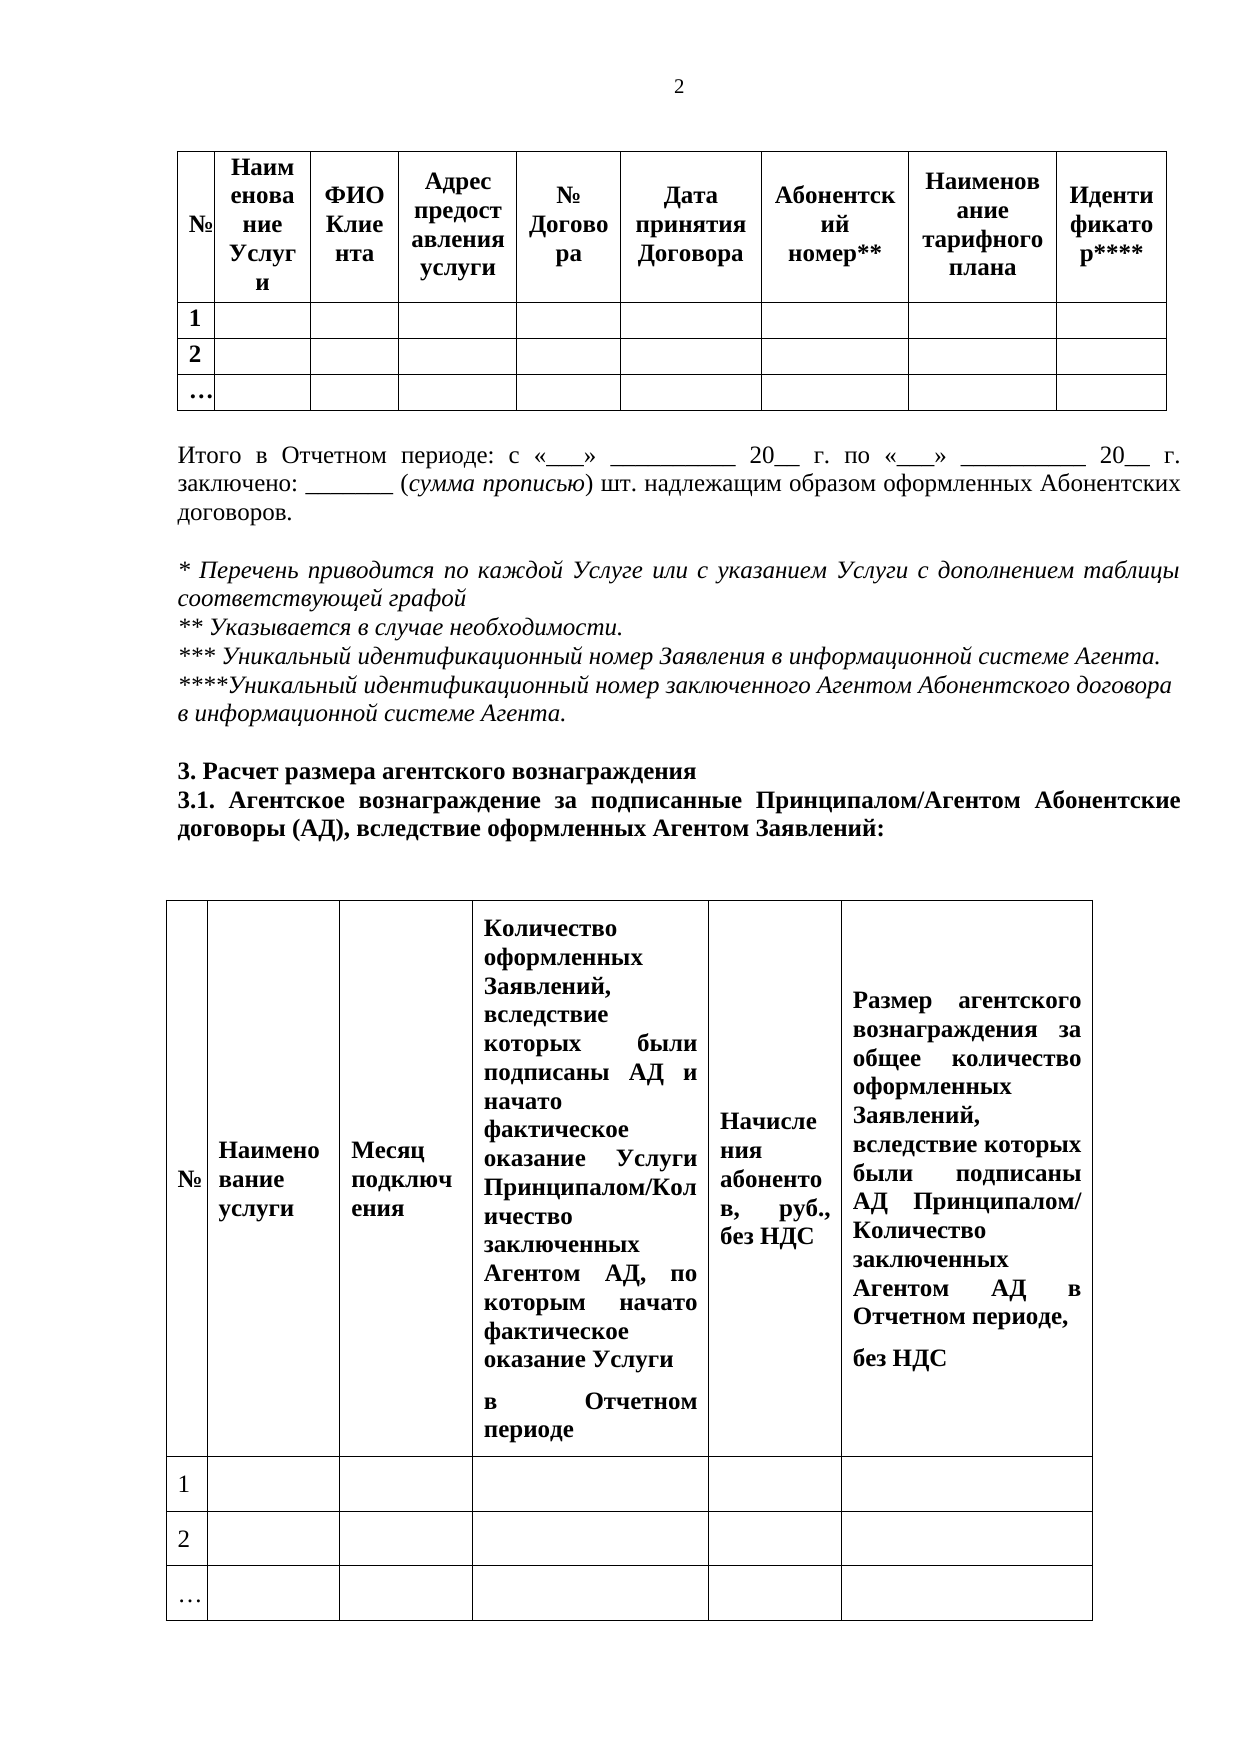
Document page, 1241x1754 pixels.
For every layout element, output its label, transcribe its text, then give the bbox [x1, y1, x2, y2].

table_cell [762, 375, 908, 410]
text ****Уникальный идентификационный номер заключенного Агентом Абонентского договора в информационной системе Агента. [177, 670, 1181, 727]
text * Перечень приводится по каждой Услуге или с указанием Услуги с дополнением таблицы соответствующей графой [177, 555, 1181, 612]
table_cell [842, 1566, 1092, 1620]
table_cell [215, 375, 310, 410]
table_cell [473, 1566, 708, 1620]
table_header № Договора [517, 152, 620, 302]
table_cell … [167, 1566, 207, 1620]
table_header Дата принятия Договора [621, 152, 761, 302]
table_cell [208, 1512, 339, 1565]
table_cell [709, 1512, 841, 1565]
table_cell [311, 303, 398, 338]
table_cell [473, 1512, 708, 1565]
table_cell … [178, 375, 214, 410]
text 3.1. Агентское вознаграждение за подписанные Принципалом/Агентом Абонентские договоры (АД), вследствие оформленных Агентом Заявлений: [177, 785, 1181, 842]
table_header Абонентский номер** [762, 152, 908, 302]
table_cell [340, 1457, 472, 1511]
table_cell [311, 339, 398, 374]
table_cell 2 [178, 339, 214, 374]
table_cell [621, 339, 761, 374]
text ** Указывается в случае необходимости. [177, 612, 1181, 641]
table_cell [709, 1457, 841, 1511]
table_cell [473, 1457, 708, 1511]
table_header Идентификатор**** [1057, 152, 1166, 302]
table_cell [1057, 339, 1166, 374]
table_cell [1057, 375, 1166, 410]
table_cell [208, 1457, 339, 1511]
table_header Начисления абонентов, руб., без НДС [709, 901, 841, 1456]
table_cell 1 [167, 1457, 207, 1511]
text 3. Расчет размера агентского вознаграждения [177, 756, 1181, 785]
table_cell [517, 375, 620, 410]
table_header Месяц подключения [340, 901, 472, 1456]
table_cell [621, 303, 761, 338]
table_cell [517, 339, 620, 374]
table_cell [909, 375, 1056, 410]
table_cell [399, 339, 516, 374]
table_cell [399, 303, 516, 338]
table_cell [517, 303, 620, 338]
table_header ФИО Клиента [311, 152, 398, 302]
table_cell [208, 1566, 339, 1620]
table_cell [842, 1457, 1092, 1511]
table_header Наименование Услуги [215, 152, 310, 302]
table_header № [167, 901, 207, 1456]
table_cell [909, 339, 1056, 374]
table_header Наименование тарифного плана [909, 152, 1056, 302]
text Итого в Отчетном периоде: с «___» __________ 20__ г. по «___» __________ 20__ г. заключено: _______ (сумма прописью) шт. надлежащим образом оформленных Абонентских договоров. [177, 440, 1181, 526]
table_cell 2 [167, 1512, 207, 1565]
table_cell [909, 303, 1056, 338]
table_cell [311, 375, 398, 410]
table_header № [178, 152, 214, 302]
table_cell [762, 303, 908, 338]
table_cell [399, 375, 516, 410]
table_cell [1057, 303, 1166, 338]
table_cell [842, 1512, 1092, 1565]
table_cell 1 [178, 303, 214, 338]
table_cell [340, 1512, 472, 1565]
table_header Адрес предоставления услуги [399, 152, 516, 302]
table_cell [762, 339, 908, 374]
table_cell [215, 339, 310, 374]
table_cell [215, 303, 310, 338]
table_cell [709, 1566, 841, 1620]
table_cell [621, 375, 761, 410]
table_header Наименование услуги [208, 901, 339, 1456]
text *** Уникальный идентификационный номер Заявления в информационной системе Агента. [177, 641, 1181, 670]
table_cell [340, 1566, 472, 1620]
